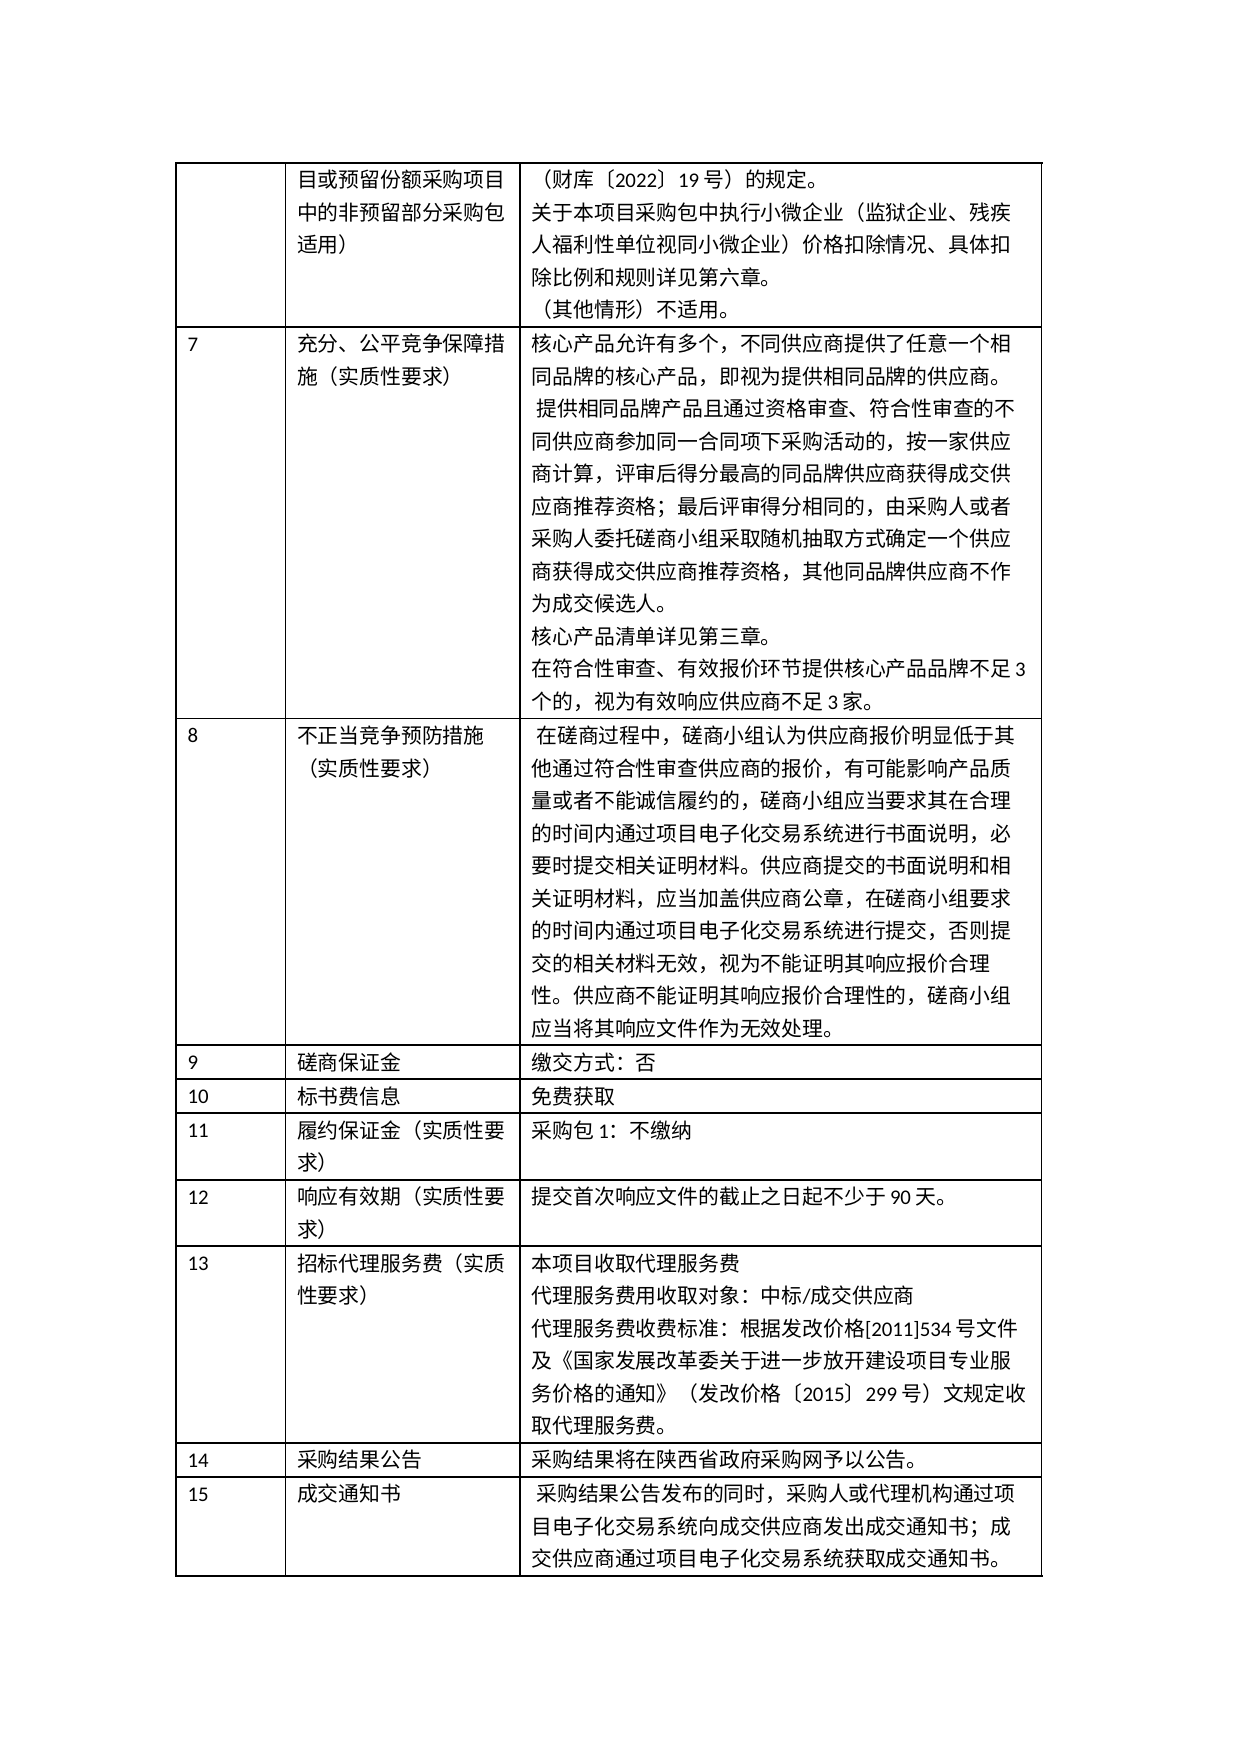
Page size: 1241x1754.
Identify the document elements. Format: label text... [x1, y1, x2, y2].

table_cell 15 [177, 1478, 285, 1575]
table_cell 采购结果公告 [286, 1444, 519, 1476]
table_cell 本项目收取代理服务费 代理服务费用收取对象：中标/成交供应商 代理服务费收费标准：根据发改价格[2011]534号文件及《国家发展改革委关于进一步放开建设项目专业服务价格的通知》（发改价格〔2015〕299号）文规定收取代理服务费。 [521, 1247, 1041, 1442]
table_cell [521, 164, 1041, 326]
table_cell 采购结果将在陕西省政府采购网予以公告。 [521, 1444, 1041, 1476]
table_cell 招标代理服务费（实质性要求） [286, 1247, 519, 1442]
table_cell 磋商保证金 [286, 1046, 519, 1078]
table_cell 核心产品允许有多个，不同供应商提供了任意一个相同品牌的核心产品，即视为提供相同品牌的供应商。 提供相同品牌产品且通过资格审查、符合性审查的不同供应商参加同一合同项下采购活动的，按一家供应商计算，评审后得分最高的同品牌供应商获得成交供应商推荐资格；最后评审得分相同的，由采购人或者采购人委托磋商小组采取随机抽取方式确定一个供应商获得成交供应商推荐资格，其他同品牌供应商不作为成交候选人。 核心产品清单详见第三章。 在符合性审查、有效报价环节提供核心产品品牌不足3个的，视为有效响应供应商不足3家。 [521, 328, 1041, 718]
table_cell 不正当竞争预防措施（实质性要求） [286, 719, 519, 1044]
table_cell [286, 164, 519, 326]
table_cell 缴交方式：否 [521, 1046, 1041, 1078]
table_cell 8 [177, 719, 285, 1044]
table_cell 标书费信息 [286, 1080, 519, 1112]
table_cell 11 [177, 1114, 285, 1179]
table_cell 在磋商过程中，磋商小组认为供应商报价明显低于其他通过符合性审查供应商的报价，有可能影响产品质量或者不能诚信履约的，磋商小组应当要求其在合理的时间内通过项目电子化交易系统进行书面说明，必要时提交相关证明材料。供应商提交的书面说明和相关证明材料，应当加盖供应商公章，在磋商小组要求的时间内通过项目电子化交易系统进行提交，否则提交的相关材料无效，视为不能证明其响应报价合理性。供应商不能证明其响应报价合理性的，磋商小组应当将其响应文件作为无效处理。 [521, 719, 1041, 1044]
table_cell 14 [177, 1444, 285, 1476]
table_cell 6 [177, 164, 285, 326]
table_cell 履约保证金（实质性要求） [286, 1114, 519, 1179]
table_cell 13 [177, 1247, 285, 1442]
table_cell 10 [177, 1080, 285, 1112]
table_cell 7 [177, 328, 285, 718]
table_cell 采购结果公告发布的同时，采购人或代理机构通过项目电子化交易系统向成交供应商发出成交通知书；成交供应商通过项目电子化交易系统获取成交通知书。 [521, 1478, 1041, 1575]
table_cell 采购包1：不缴纳 [521, 1114, 1041, 1179]
table_cell 12 [177, 1181, 285, 1245]
table_cell 9 [177, 1046, 285, 1078]
table_cell 免费获取 [521, 1080, 1041, 1112]
table_cell 响应有效期（实质性要求） [286, 1181, 519, 1245]
table_cell 充分、公平竞争保障措施（实质性要求） [286, 328, 519, 718]
table_cell 提交首次响应文件的截止之日起不少于90天。 [521, 1181, 1041, 1245]
table_cell 成交通知书 [286, 1478, 519, 1575]
